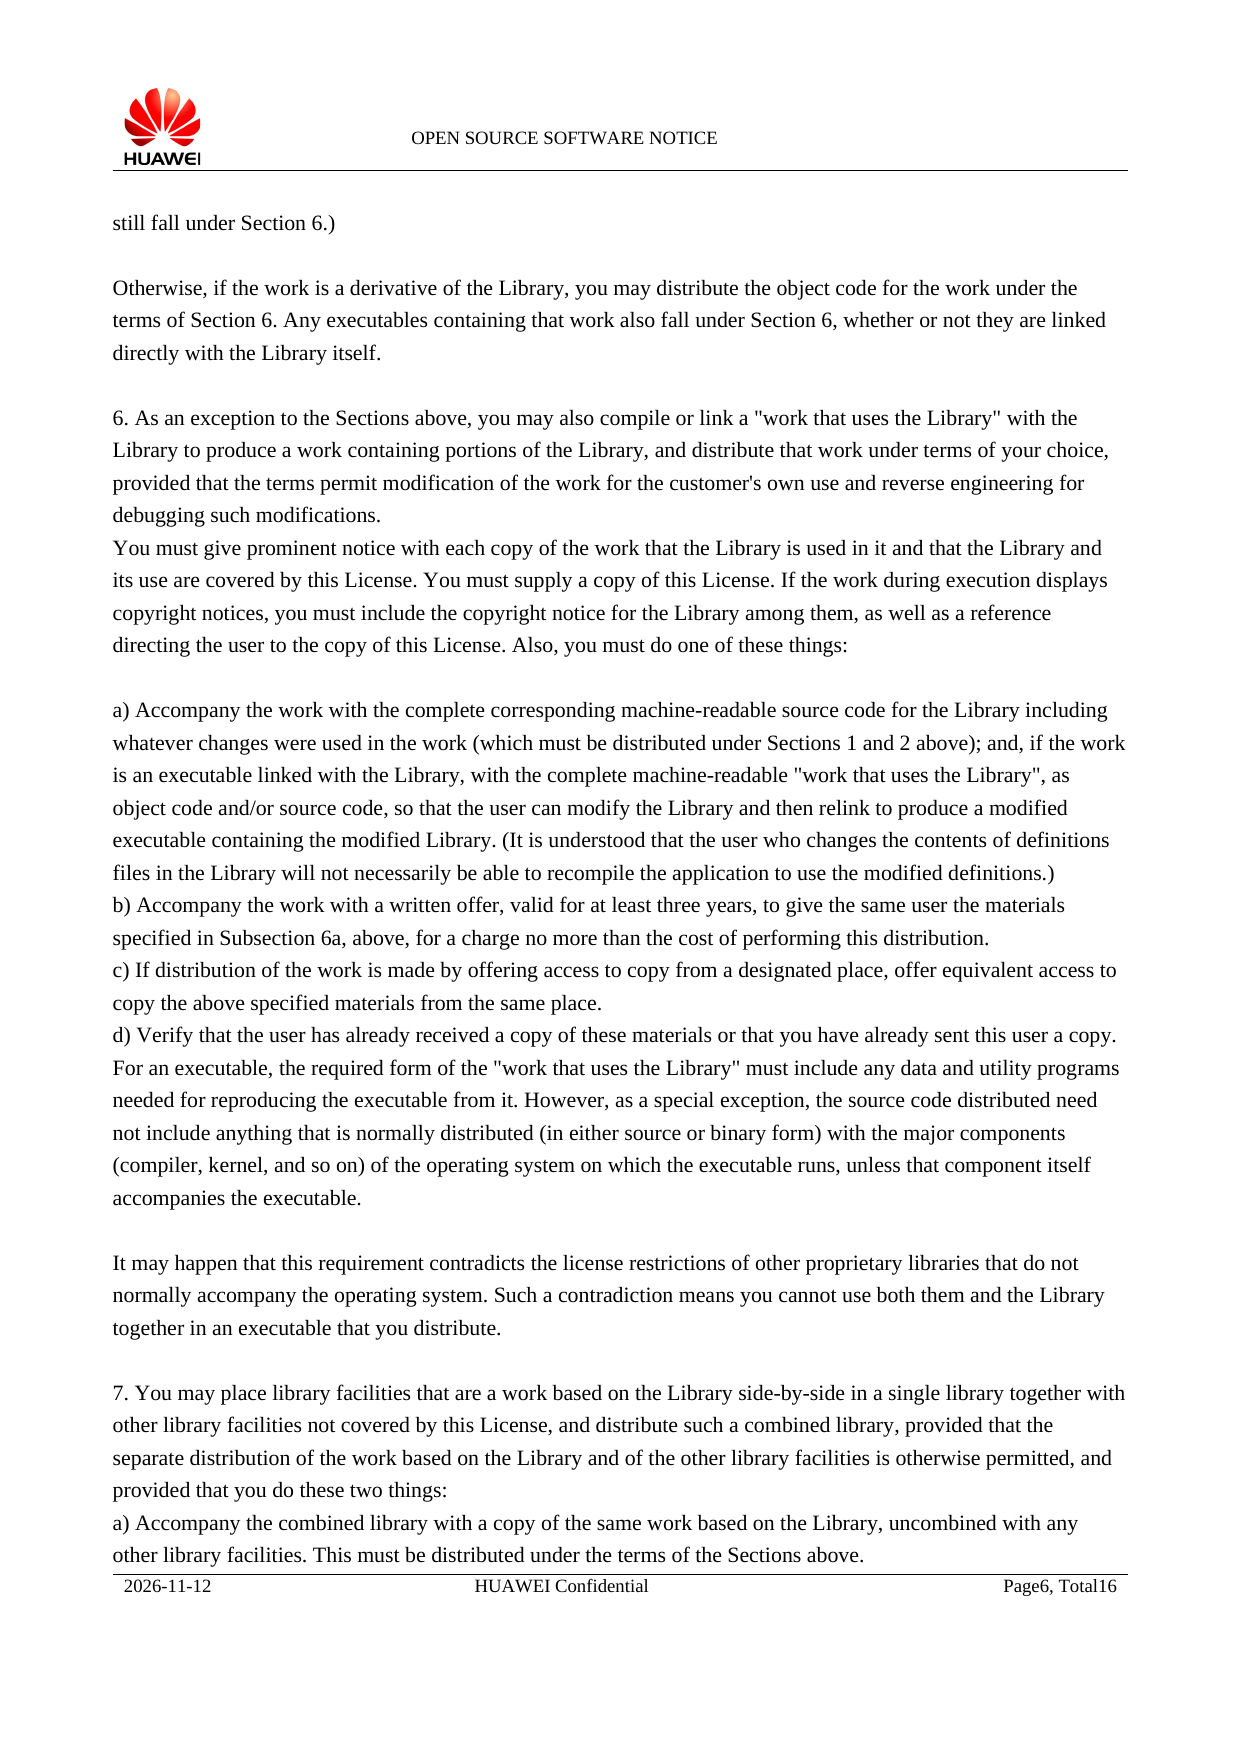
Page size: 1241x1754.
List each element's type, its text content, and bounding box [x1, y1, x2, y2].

picture [124, 88, 201, 165]
